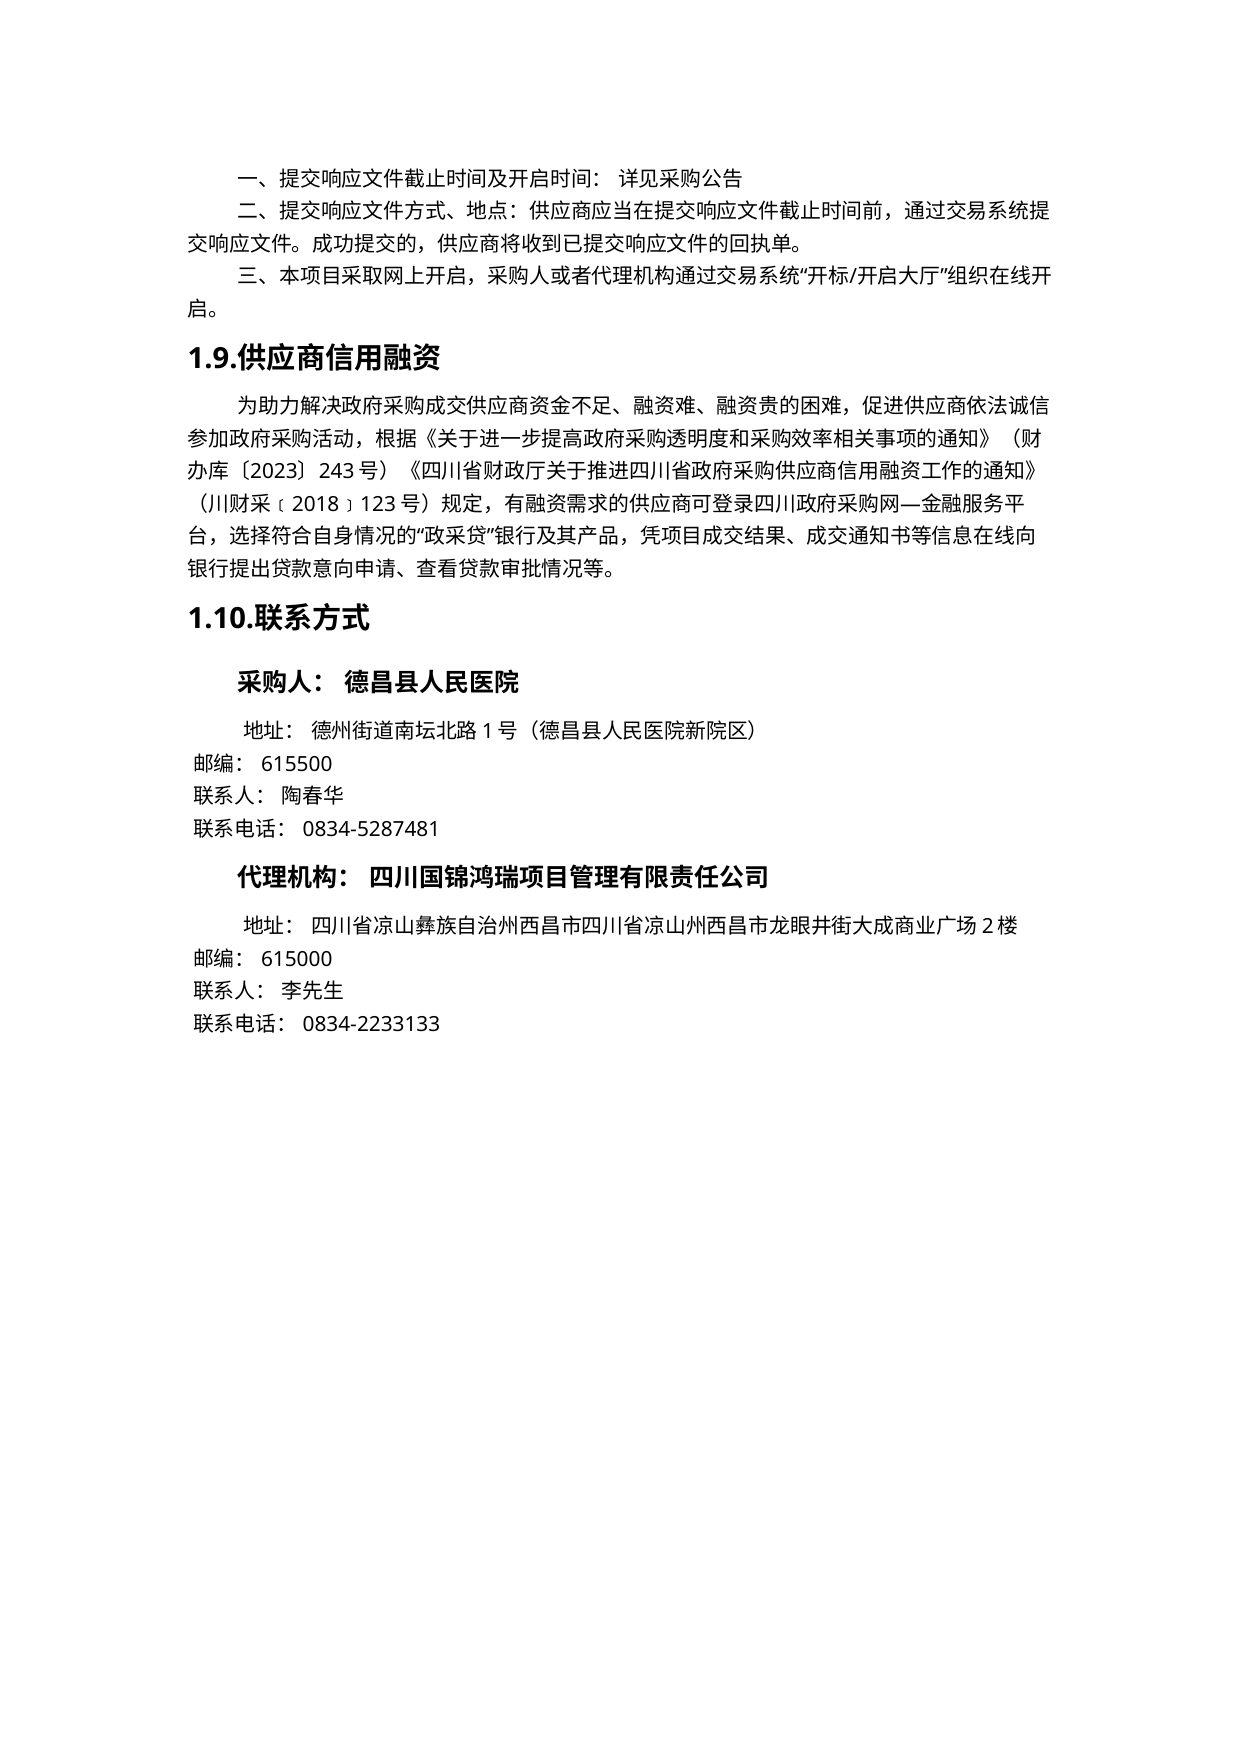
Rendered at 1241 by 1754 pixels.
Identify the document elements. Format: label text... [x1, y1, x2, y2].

text 1.10.联系方式 [187, 584, 1053, 649]
text 为助力解决政府采购成交供应商资金不足、融资难、融资贵的困难，促进供应商依法诚信参加政府采购活动，根据《关于进一步提高政府采购透明度和采购效率相关事项的通知》（财办库〔2023〕243号）《四川省财政厅关于推进四川省政府采购供应商信用融资工作的通知》（川财采﹝2018﹞123号）规定，有融资需求的供应商可登录四川政府采购网—金融服务平台，选择符合自身情况的“政采贷”银行及其产品，凭项目成交结果、成交通知书等信息在线向银行提出贷款意向申请、查看贷款审批情况等。 [187, 389, 1053, 584]
text 采购人： 德昌县人民医院 [187, 649, 1053, 714]
text 三、本项目采取网上开启，采购人或者代理机构通过交易系统“开标/开启大厅”组织在线开启。 [187, 259, 1053, 324]
text 地址： 德州街道南坛北路1号（德昌县人民医院新院区） [187, 714, 1053, 747]
text 联系电话： 0834-2233133 [187, 1007, 1053, 1039]
text 1.9.供应商信用融资 [187, 324, 1053, 389]
text 邮编： 615500 [187, 747, 1053, 779]
text 联系人： 陶春华 [187, 779, 1053, 812]
text 联系电话： 0834-5287481 [187, 812, 1053, 844]
text 邮编： 615000 [187, 942, 1053, 974]
text 地址： 四川省凉山彝族自治州西昌市四川省凉山州西昌市龙眼井街大成商业广场2楼 [187, 909, 1053, 942]
text 联系人： 李先生 [187, 974, 1053, 1007]
text 一、提交响应文件截止时间及开启时间： 详见采购公告 [187, 162, 1053, 194]
text 代理机构： 四川国锦鸿瑞项目管理有限责任公司 [187, 844, 1053, 909]
text 二、提交响应文件方式、地点：供应商应当在提交响应文件截止时间前，通过交易系统提交响应文件。成功提交的，供应商将收到已提交响应文件的回执单。 [187, 194, 1053, 259]
